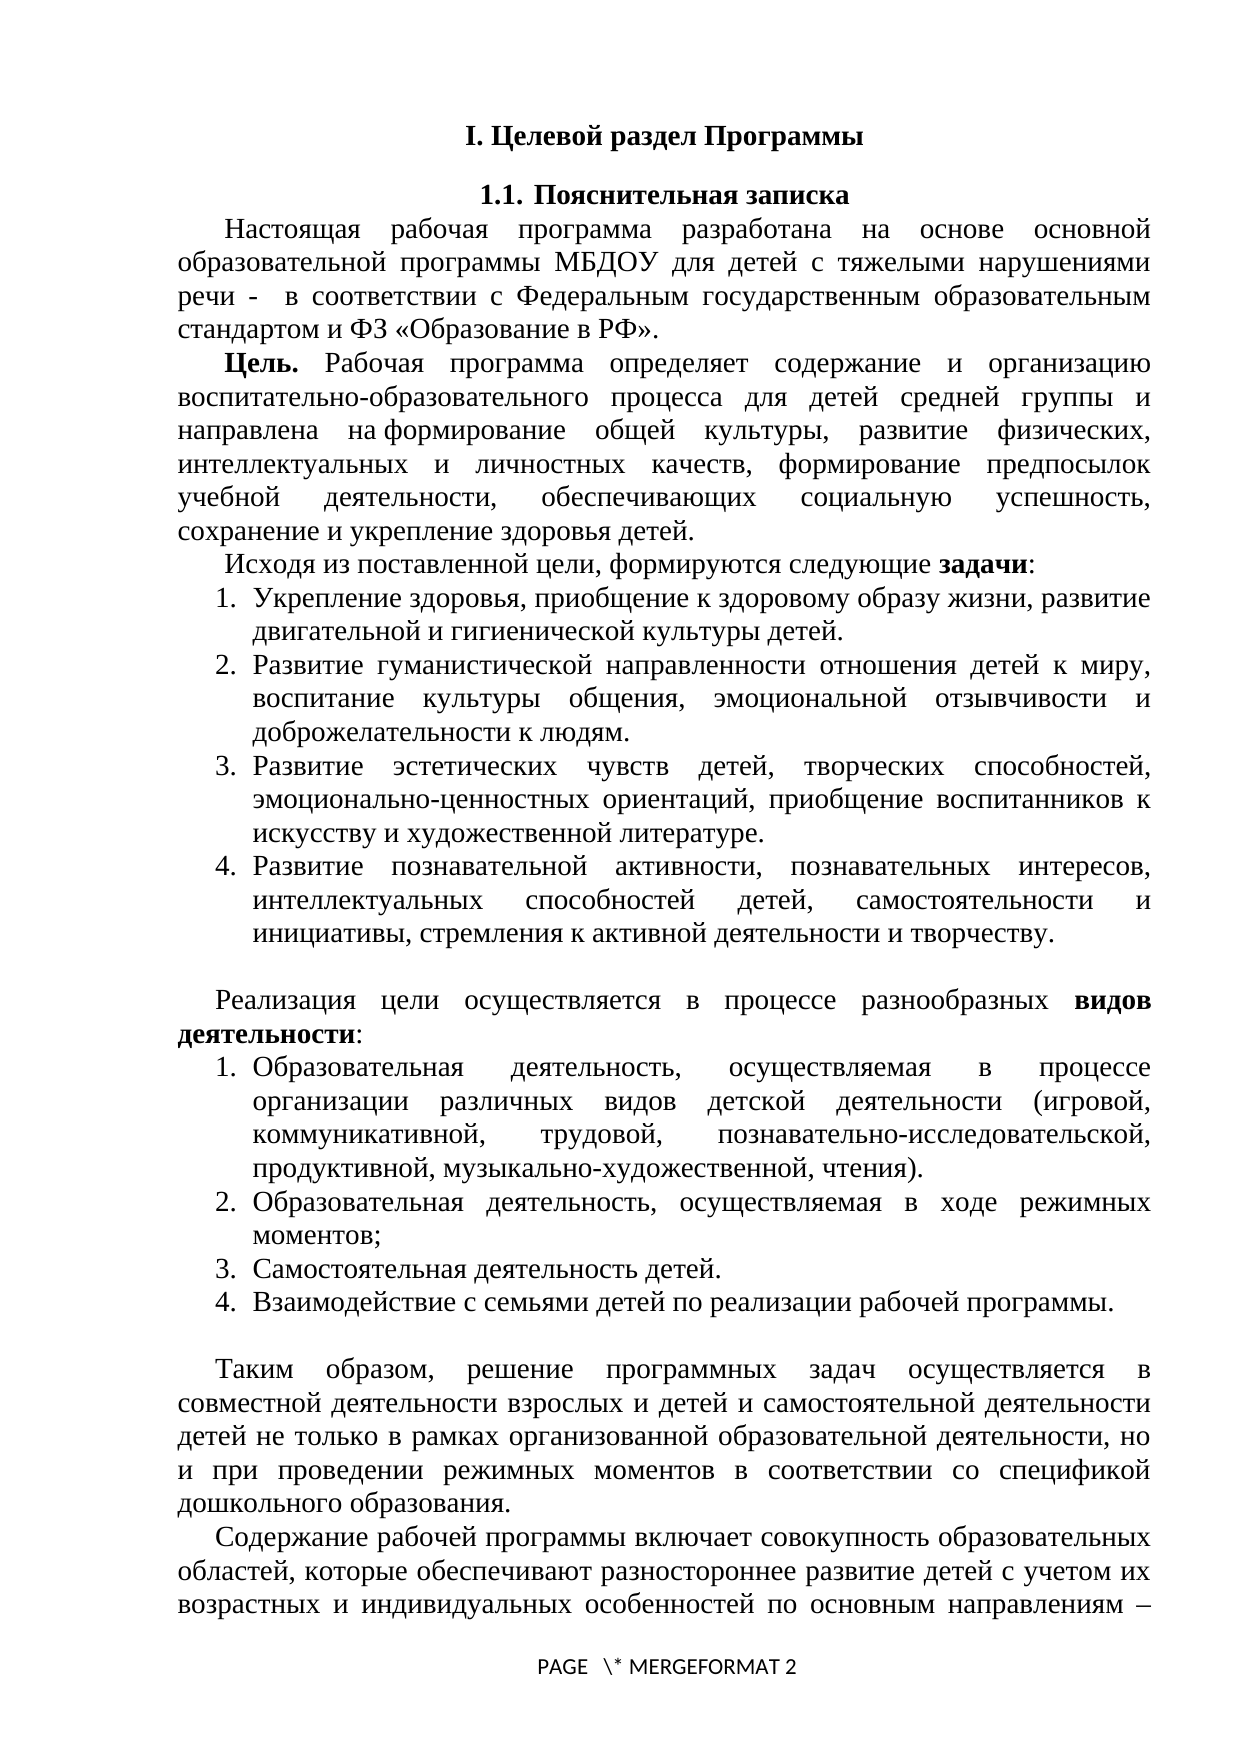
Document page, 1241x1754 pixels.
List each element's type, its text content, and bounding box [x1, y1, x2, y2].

text Реализация цели осуществляется в процессе разнообразных видов деятельности: [177, 982, 1152, 1049]
text Настоящая рабочая программа разработана на основе основной образовательной программы МБДОУ для детей с тяжелыми нарушениями речи - в соответствии с Федеральным государственным образовательным стандартом и ФЗ «Образование в РФ». [177, 211, 1152, 345]
list Взаимодействие с семьями детей по реализации рабочей программы. [215, 1284, 1152, 1318]
list Образовательная деятельность, осуществляемая в ходе режимных моментов; [215, 1184, 1152, 1251]
list Развитие эстетических чувств детей, творческих способностей, эмоционально-ценностных ориентаций, приобщение воспитанников к искусству и художественной литературе. [215, 748, 1152, 848]
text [177, 1519, 1152, 1620]
list Образовательная деятельность, осуществляемая в процессе организации различных видов детской деятельности (игровой, коммуникативной, трудовой, познавательно-исследовательской, продуктивной, музыкально-художественной, чтения). [215, 1049, 1152, 1184]
text Таким образом, решение программных задач осуществляется в совместной деятельности взрослых и детей и самостоятельной деятельности детей не только в рамках организованной образовательной деятельности, но и при проведении режимных моментов в соответствии со спецификой дошкольного образования. [177, 1351, 1152, 1519]
text Цель. Рабочая программа определяет содержание и организацию воспитательно-образовательного процесса для детей средней группы и направлена на формирование общей культуры, развитие физических, интеллектуальных и личностных качеств, формирование предпосылок учебной деятельности, обеспечивающих социальную успешность, сохранение и укрепление здоровья детей. [177, 345, 1152, 546]
list Укрепление здоровья, приобщение к здоровому образу жизни, развитие двигательной и гигиенической культуры детей. [215, 580, 1152, 647]
text Исходя из поставленной цели, формируются следующие задачи: [177, 546, 1152, 580]
list Пояснительная записка [177, 177, 1152, 211]
list Развитие гуманистической направленности отношения детей к миру, воспитание культуры общения, эмоциональной отзывчивости и доброжелательности к людям. [215, 647, 1152, 748]
list Самостоятельная деятельность детей. [215, 1251, 1152, 1284]
text I. Целевой раздел Программы [177, 118, 1152, 152]
list Развитие познавательной активности, познавательных интересов, интеллектуальных способностей детей, самостоятельности и инициативы, стремления к активной деятельности и творчеству. [215, 848, 1152, 949]
